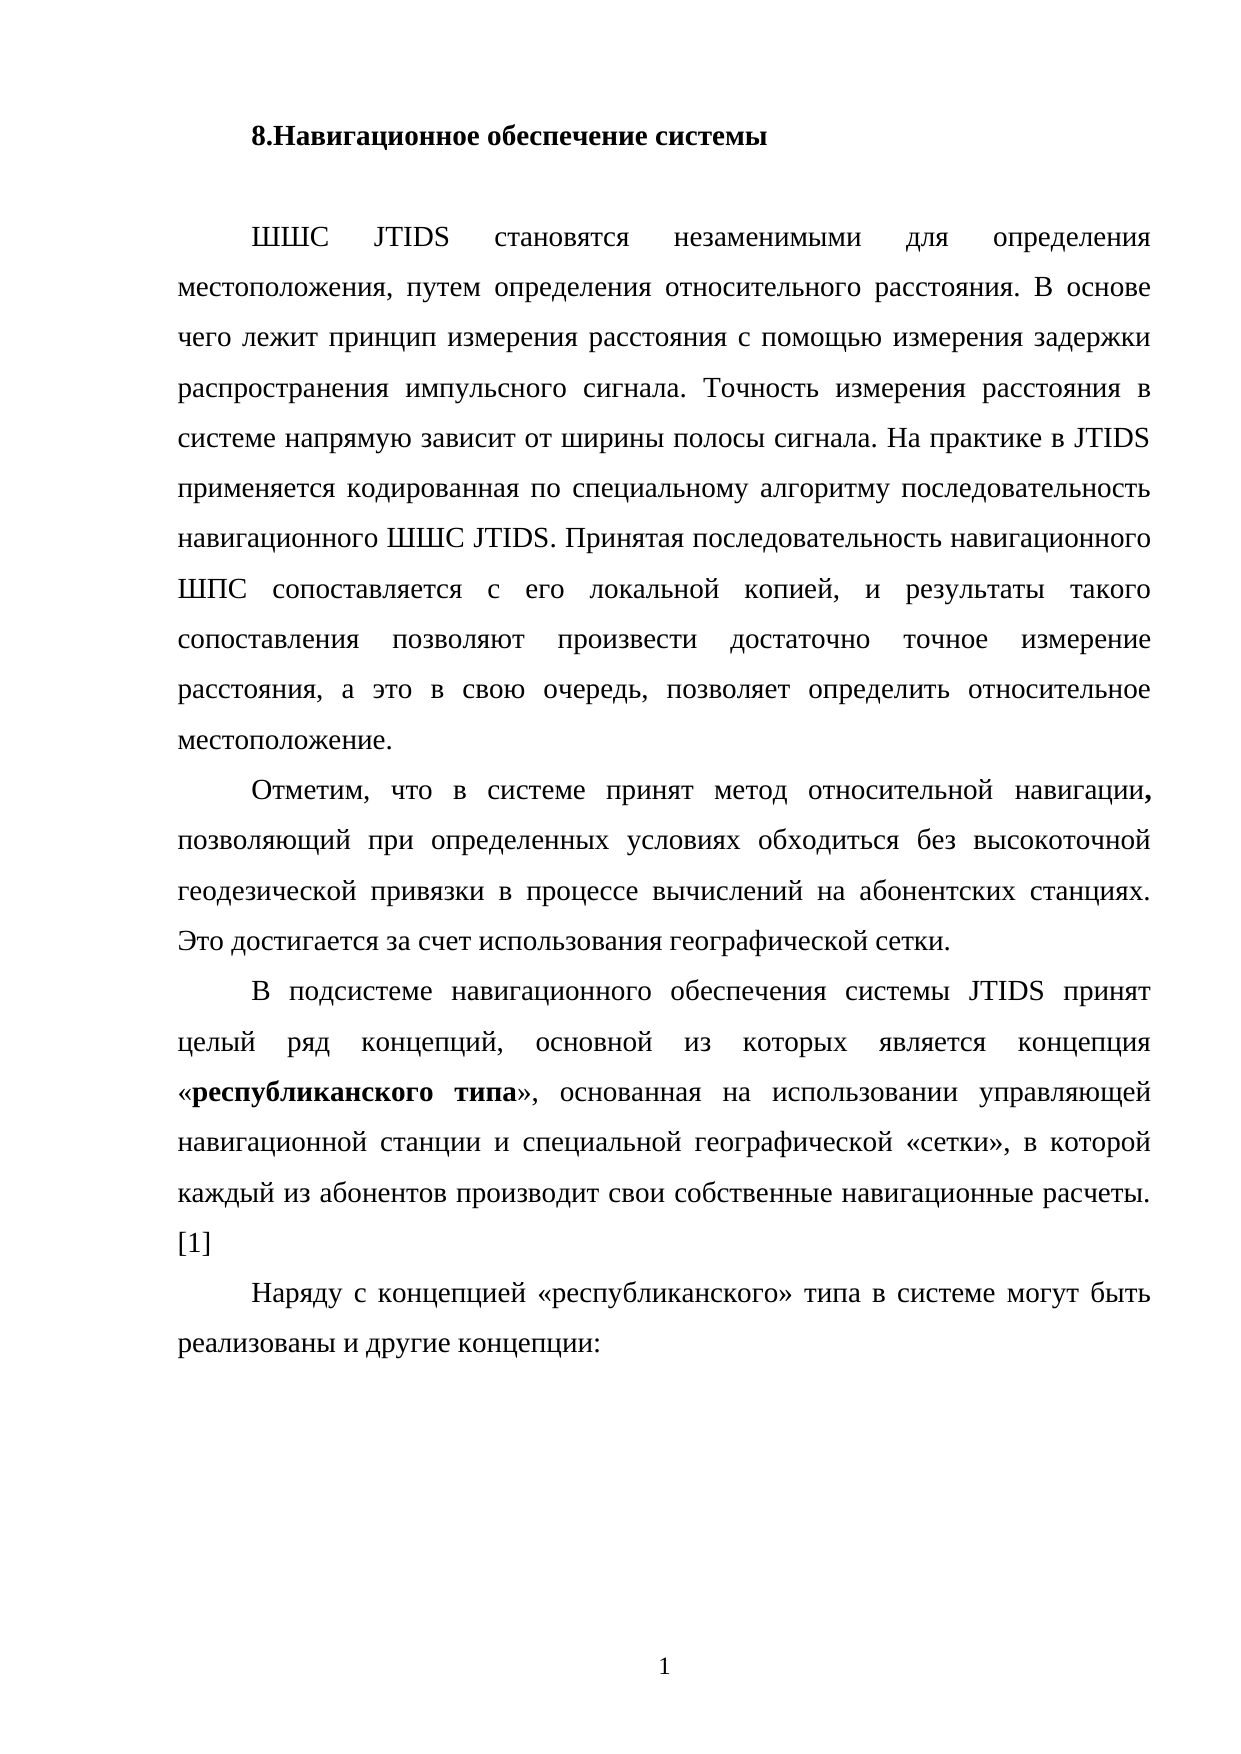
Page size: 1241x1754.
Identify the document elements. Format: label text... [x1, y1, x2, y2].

text Наряду с концепцией «республиканского» типа в системе могут быть реализованы и другие концепции: [177, 1275, 1152, 1359]
text Отметим, что в системе принят метод относительной навигации, позволяющий при определенных условиях обходиться без высокоточной геодезической привязки в процессе вычислений на абонентских станциях. Это достигается за счет использования географической сетки. [177, 772, 1152, 957]
text В подсистеме навигационного обеспечения системы JTIDS принят целый ряд концепций, основной из которых является концепция «республиканского типа», основанная на использовании управляющей навигационной станции и специальной географической «сетки», в которой каждый из абонентов производит свои собственные навигационные расчеты.[1] [177, 973, 1152, 1258]
text 8.Навигационное обеспечение системы [177, 118, 1152, 152]
text ШШС JTIDS становятся незаменимыми для определения местоположения, путем определения относительного расстояния. В основе чего лежит принцип измерения расстояния с помощью измерения задержки распространения импульсного сигнала. Точность измерения расстояния в системе напрямую зависит от ширины полосы сигнала. На практике в JTIDS применяется кодированная по специальному алгоритму последовательность навигационного ШШС JTIDS. Принятая последовательность навигационного ШПС сопоставляется с его локальной копией, и результаты такого сопоставления позволяют произвести достаточно точное измерение расстояния, а это в свою очередь, позволяет определить относительное местоположение. [177, 219, 1152, 755]
